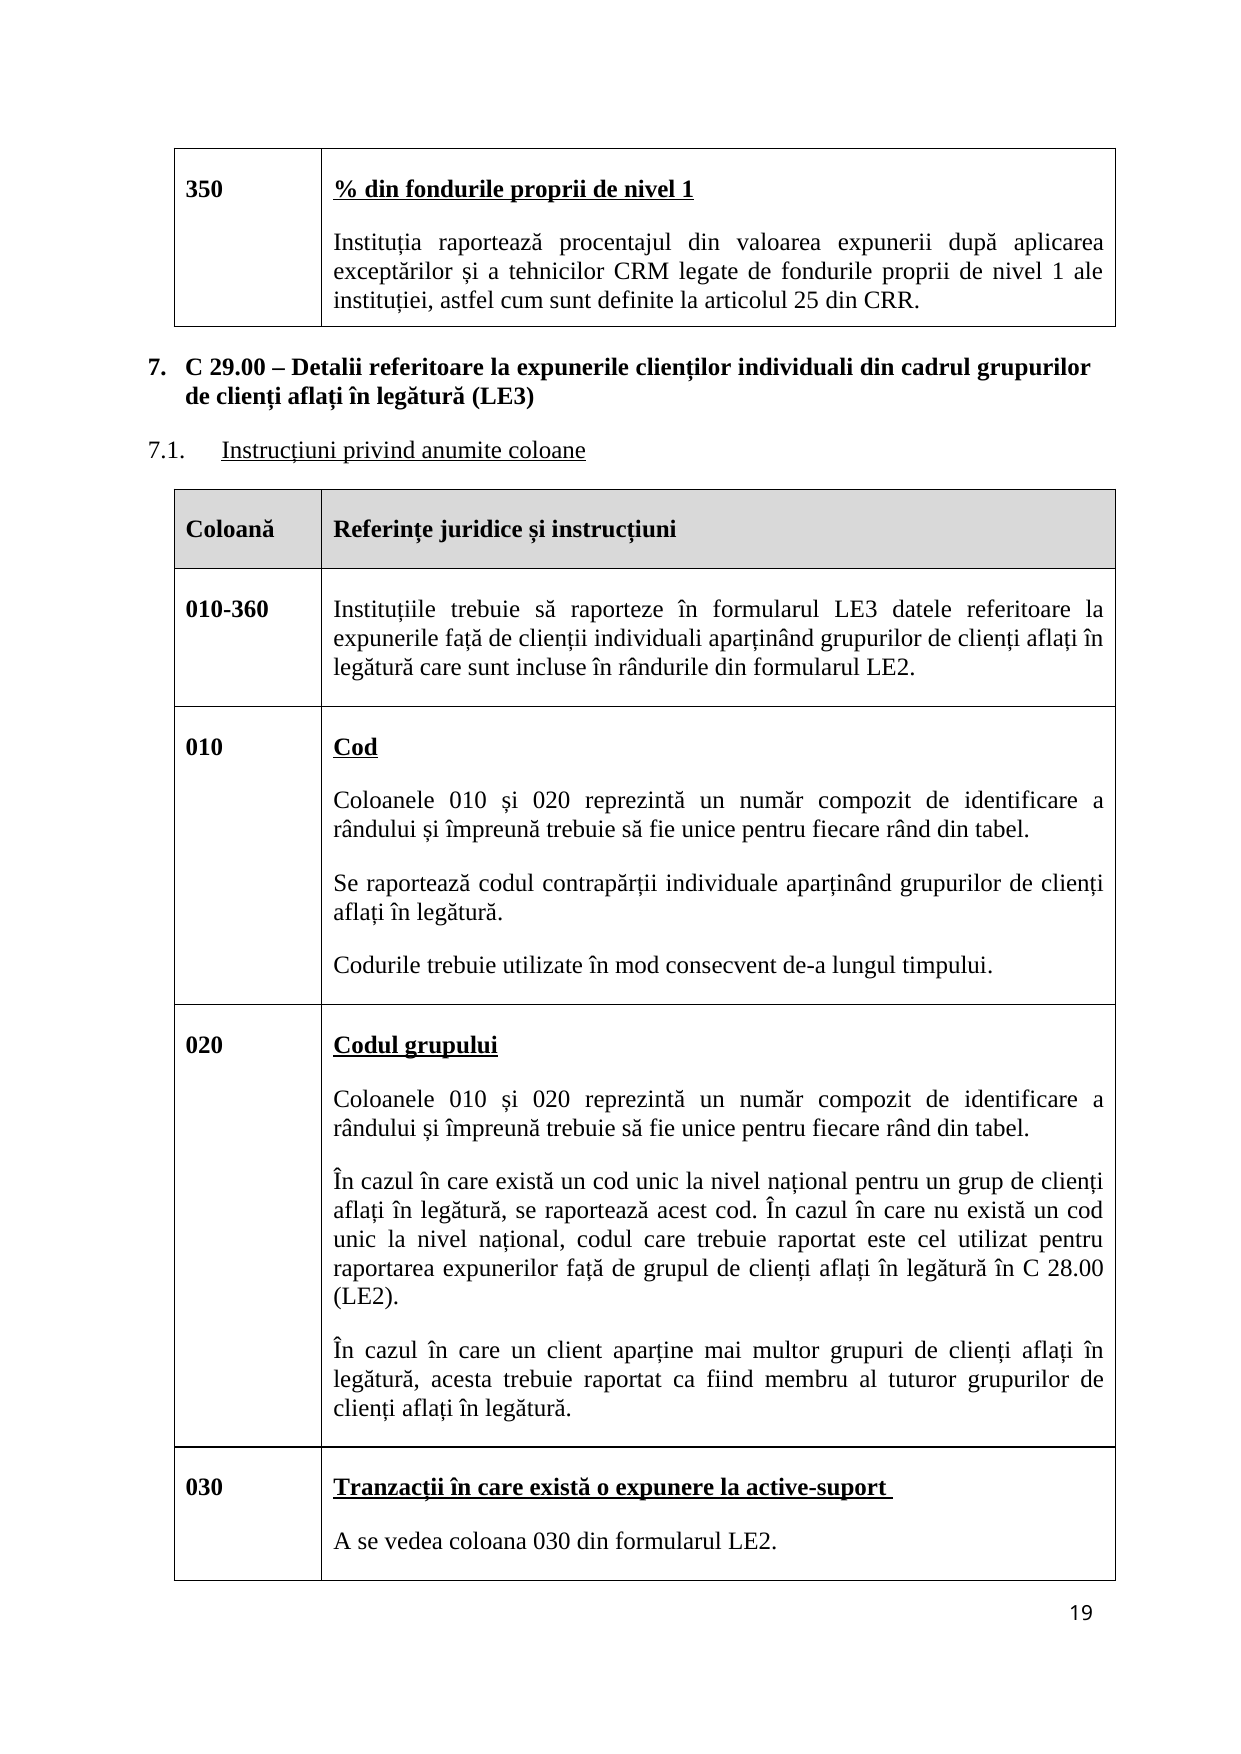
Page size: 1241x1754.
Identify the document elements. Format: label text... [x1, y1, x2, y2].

table_cell % din fondurile proprii de nivel 1 Instituția raportează procentajul din valoarea expunerii după aplicarea exceptărilor și a tehnicilor CRM legate de fondurile proprii de nivel 1 ale instituției, astfel cum sunt definite la articolul 25 din CRR. [322, 149, 1115, 326]
table_cell 020 [175, 1005, 321, 1446]
table_cell Instituțiile trebuie să raporteze în formularul LE3 datele referitoare la expunerile față de clienții individuali aparținând grupurilor de clienți aflați în legătură care sunt incluse în rândurile din formularul LE2. [322, 569, 1115, 706]
list C 29.00 – Detalii referitoare la expunerile clienților individuali din cadrul grupurilor de clienți aflați în legătură (LE3) [148, 352, 1093, 410]
table_header Referințe juridice și instrucțiuni [322, 490, 1115, 568]
table_cell Tranzacții în care există o expunere la active-suport A se vedea coloana 030 din formularul LE2. [322, 1448, 1115, 1580]
table_cell Codul grupului Coloanele 010 și 020 reprezintă un număr compozit de identificare a rândului și împreună trebuie să fie unice pentru fiecare rând din tabel. În cazul în care există un cod unic la nivel național pentru un grup de clienți aflați în legătură, se raportează acest cod. În cazul în care nu există un cod unic la nivel național, codul care trebuie raportat este cel utilizat pentru raportarea expunerilor față de grupul de clienți aflați în legătură în C 28.00 (LE2). În cazul în care un client aparține mai multor grupuri de clienți aflați în legătură, acesta trebuie raportat ca fiind membru al tuturor grupurilor de clienți aflați în legătură. [322, 1005, 1115, 1446]
table_header Coloană [175, 490, 321, 568]
table_cell 030 [175, 1448, 321, 1580]
list Instrucțiuni privind anumite coloane [148, 435, 1093, 463]
table_cell Cod Coloanele 010 și 020 reprezintă un număr compozit de identificare a rândului și împreună trebuie să fie unice pentru fiecare rând din tabel. Se raportează codul contrapărții individuale aparținând grupurilor de clienți aflați în legătură. Codurile trebuie utilizate în mod consecvent de-a lungul timpului. [322, 707, 1115, 1004]
table_cell 350 [175, 149, 321, 326]
table_cell 010-360 [175, 569, 321, 706]
table_cell 010 [175, 707, 321, 1004]
